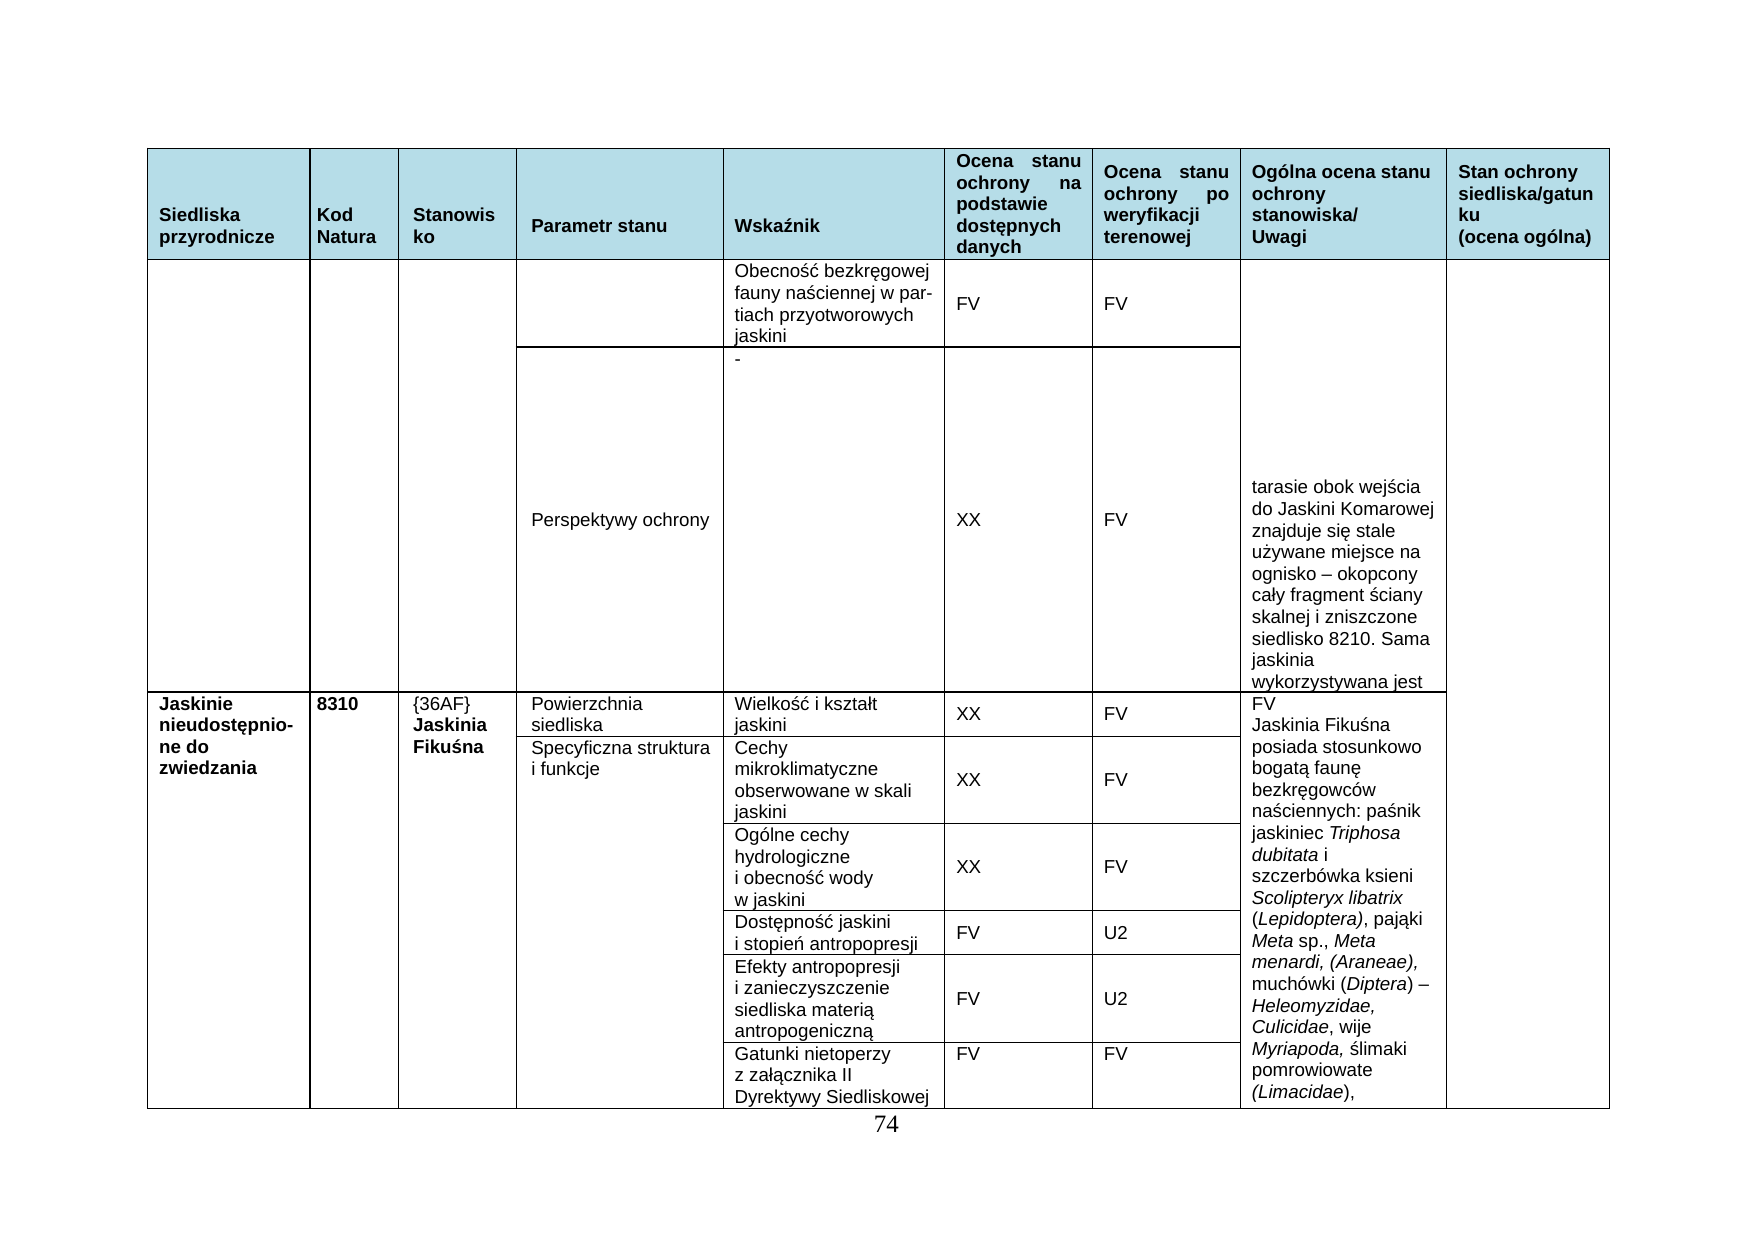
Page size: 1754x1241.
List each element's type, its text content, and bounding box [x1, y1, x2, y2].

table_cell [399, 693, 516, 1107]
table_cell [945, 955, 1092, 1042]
table_header Parametr stanu [517, 149, 723, 259]
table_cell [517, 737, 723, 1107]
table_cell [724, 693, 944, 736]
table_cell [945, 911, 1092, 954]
table_header Ocena stanu ochrony na podstawie dostępnych danych [945, 149, 1092, 259]
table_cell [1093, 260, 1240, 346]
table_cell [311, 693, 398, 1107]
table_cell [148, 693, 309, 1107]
table_header Stan ochrony siedliska/gatunku (ocena ogólna) [1447, 149, 1609, 259]
table_header Kod Natura [311, 149, 398, 259]
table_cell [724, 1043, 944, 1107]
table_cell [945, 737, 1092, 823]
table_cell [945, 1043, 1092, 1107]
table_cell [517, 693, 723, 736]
table_header Stanowisko [399, 149, 516, 259]
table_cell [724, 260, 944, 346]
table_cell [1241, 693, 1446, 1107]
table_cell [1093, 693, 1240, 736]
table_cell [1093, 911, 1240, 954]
table_header Ocena stanu ochrony po weryfikacji terenowej [1093, 149, 1240, 259]
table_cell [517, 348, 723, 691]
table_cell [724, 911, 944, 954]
table_header Wskaźnik [724, 149, 944, 259]
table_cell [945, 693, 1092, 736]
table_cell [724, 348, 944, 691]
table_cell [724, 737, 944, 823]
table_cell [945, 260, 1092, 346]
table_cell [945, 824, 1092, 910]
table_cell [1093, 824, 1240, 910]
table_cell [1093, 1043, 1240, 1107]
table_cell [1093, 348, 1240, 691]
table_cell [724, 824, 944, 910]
table_header Siedliska przyrodnicze [148, 149, 309, 259]
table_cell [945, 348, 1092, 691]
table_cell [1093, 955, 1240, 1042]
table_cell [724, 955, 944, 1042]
table_header Ogólna ocena stanu ochrony stanowiska/ Uwagi [1241, 149, 1446, 259]
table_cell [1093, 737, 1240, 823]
